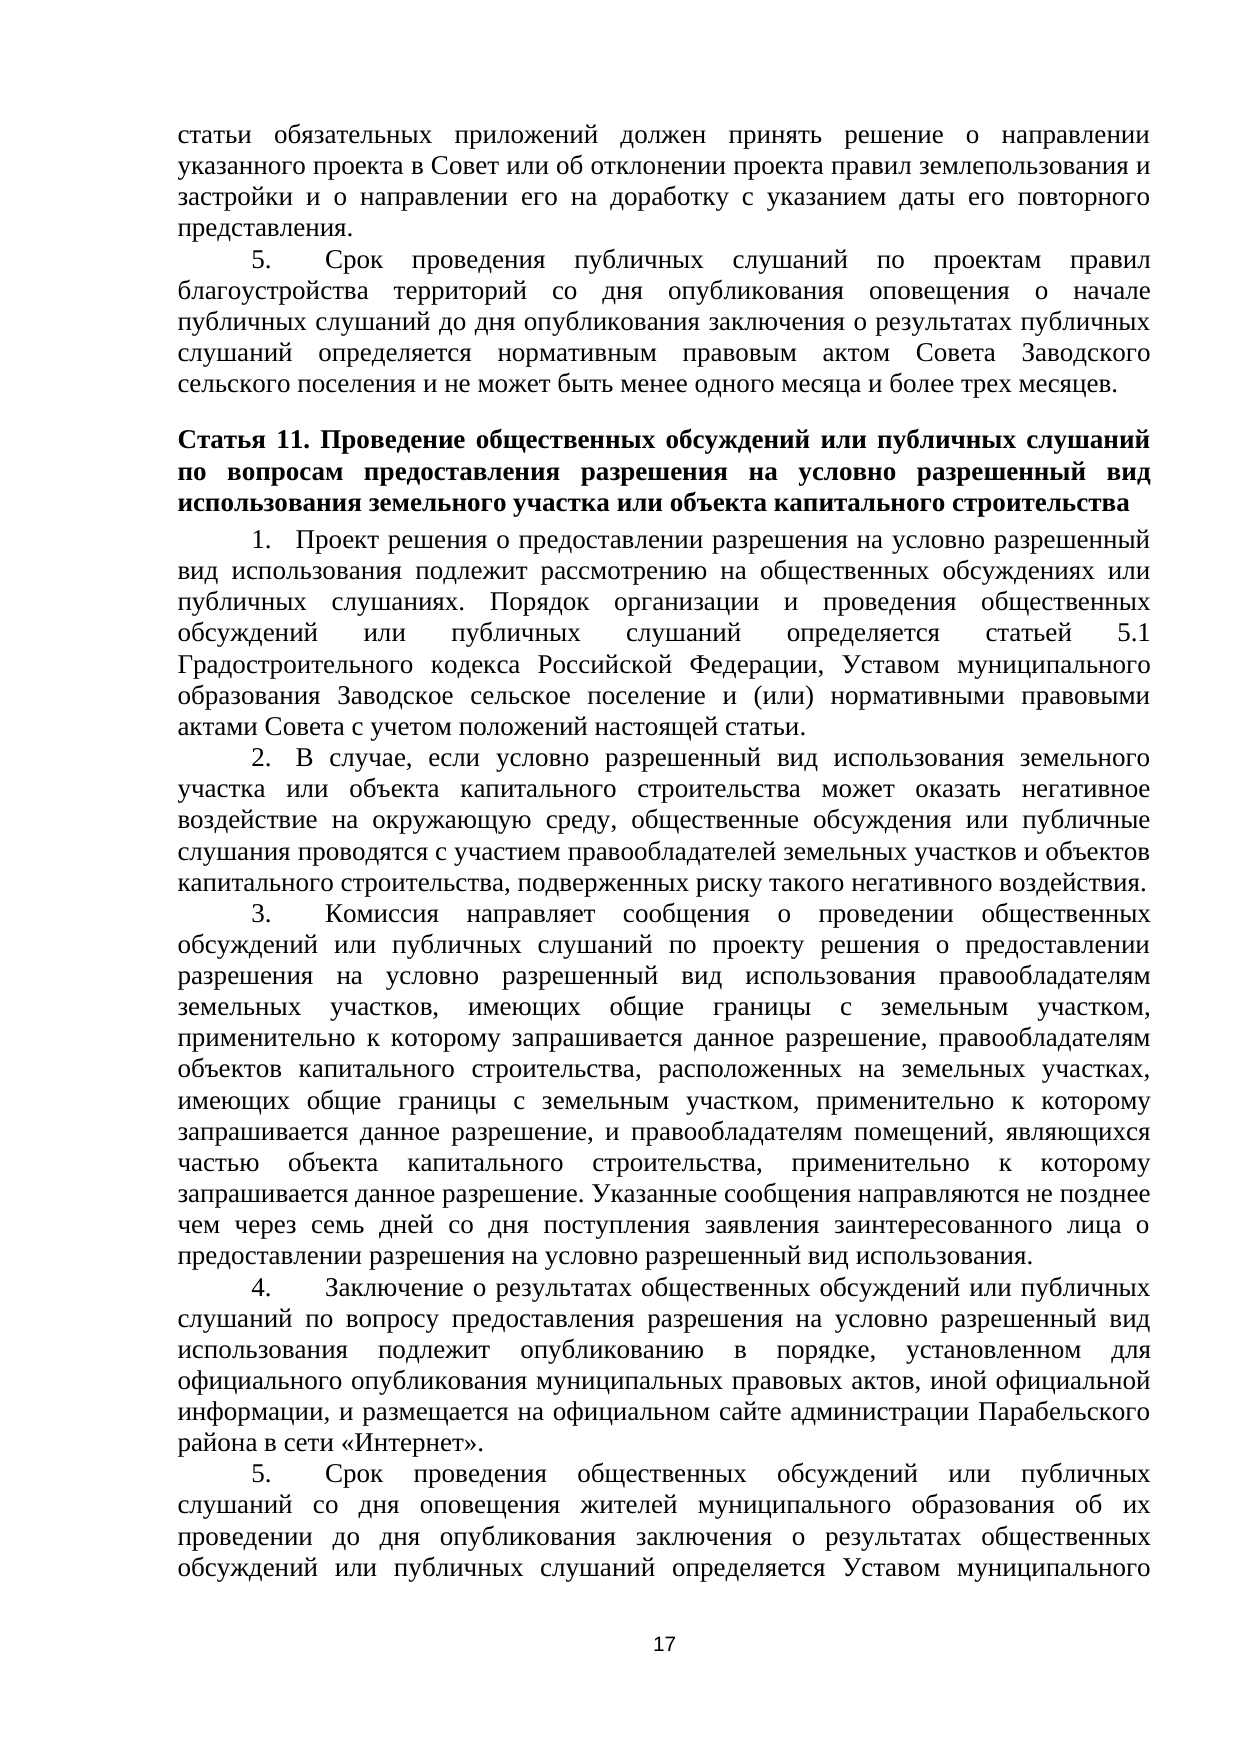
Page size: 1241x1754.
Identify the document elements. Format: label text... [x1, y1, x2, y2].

list Комиссия направляет сообщения о проведении общественных обсуждений или публичных слушаний по проекту решения о предоставлении разрешения на условно разрешенный вид использования правообладателям земельных участков, имеющих общие границы с земельным участком, применительно к которому запрашивается данное разрешение, правообладателям объектов капитального строительства, расположенных на земельных участках, имеющих общие границы с земельным участком, применительно к которому запрашивается данное разрешение, и правообладателям помещений, являющихся частью объекта капитального строительства, применительно к которому запрашивается данное разрешение. Указанные сообщения направляются не позднее чем через семь дней со дня поступления заявления заинтересованного лица о предоставлении разрешения на условно разрешенный вид использования. [177, 897, 1152, 1271]
list Проект решения о предоставлении разрешения на условно разрешенный вид использования подлежит рассмотрению на общественных обсуждениях или публичных слушаниях. Порядок организации и проведения общественных обсуждений или публичных слушаний определяется статьей 5.1 Градостроительного кодекса Российской Федерации, Уставом муниципального образования Заводское сельское поселение и (или) нормативными правовыми актами Совета с учетом положений настоящей статьи. [177, 523, 1152, 741]
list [177, 118, 1152, 243]
subtitle Статья 11. Проведение общественных обсуждений или публичных слушаний по вопросам предоставления разрешения на условно разрешенный вид использования земельного участка или объекта капитального строительства [177, 423, 1152, 517]
list Срок проведения публичных слушаний по проектам правил благоустройства территорий со дня опубликования оповещения о начале публичных слушаний до дня опубликования заключения о результатах публичных слушаний определяется нормативным правовым актом Совета Заводского сельского поселения и не может быть менее одного месяца и более трех месяцев. [177, 243, 1152, 398]
list Заключение о результатах общественных обсуждений или публичных слушаний по вопросу предоставления разрешения на условно разрешенный вид использования подлежит опубликованию в порядке, установленном для официального опубликования муниципальных правовых актов, иной официальной информации, и размещается на официальном сайте администрации Парабельского района в сети «Интернет». [177, 1271, 1152, 1457]
list В случае, если условно разрешенный вид использования земельного участка или объекта капитального строительства может оказать негативное воздействие на окружающую среду, общественные обсуждения или публичные слушания проводятся с участием правообладателей земельных участков и объектов капитального строительства, подверженных риску такого негативного воздействия. [177, 741, 1152, 897]
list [177, 1457, 1152, 1582]
